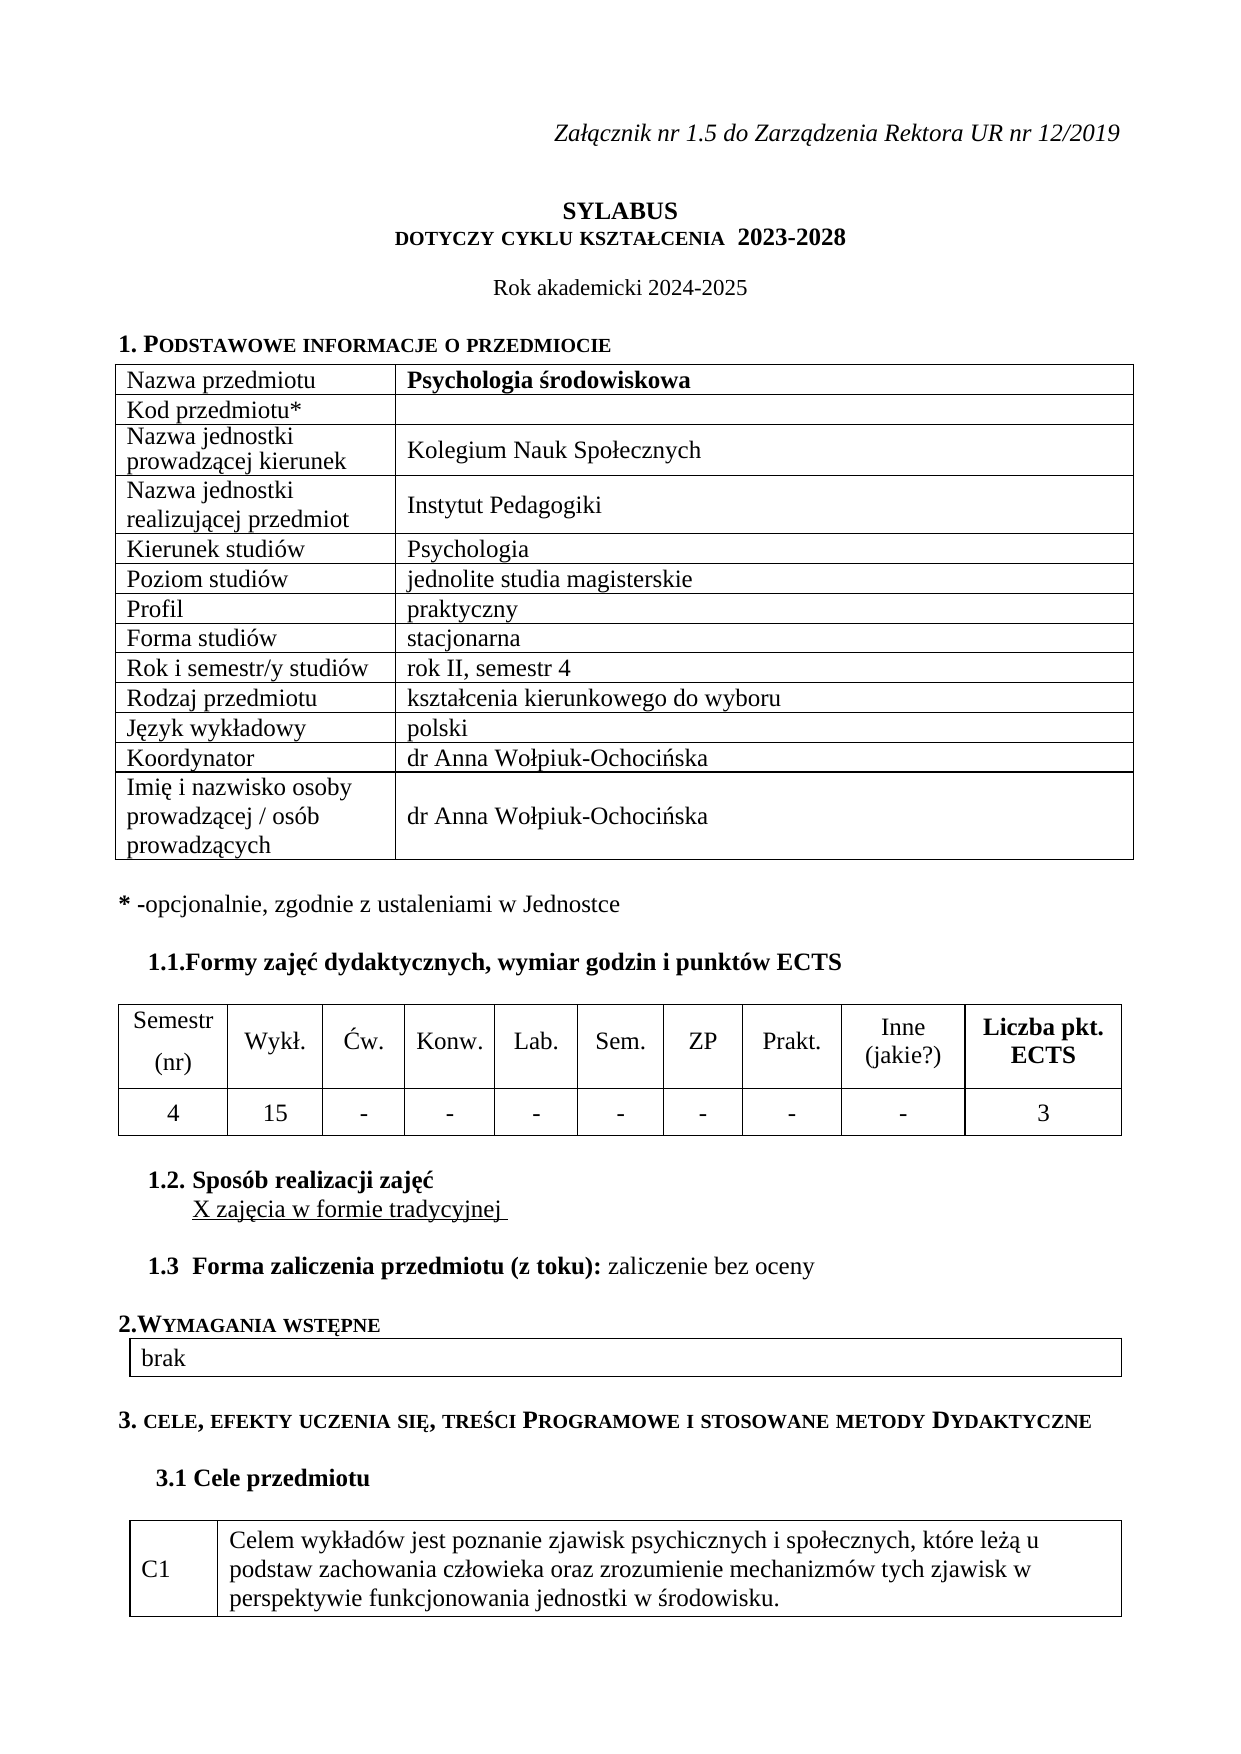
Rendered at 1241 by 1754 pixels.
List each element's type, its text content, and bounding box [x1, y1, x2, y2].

table_header brak [131, 1339, 1121, 1376]
table_cell Kod przedmiotu* [116, 395, 395, 423]
table_header Inne (jakie?) [842, 1005, 964, 1088]
table_cell dr Anna Wołpiuk-Ochocińska [396, 743, 1133, 771]
table_cell Imię i nazwisko osoby prowadzącej / osób prowadzących [116, 773, 395, 859]
table_cell rok II, semestr 4 [396, 653, 1133, 682]
table_header Sem. [578, 1005, 663, 1088]
table_cell - [323, 1089, 404, 1135]
table_cell 4 [119, 1089, 227, 1135]
table_header Prakt. [743, 1005, 841, 1088]
text 3. cele, efekty uczenia się, treści Programowe i stosowane metody Dydaktyczne [118, 1405, 1122, 1434]
table_cell dr Anna Wołpiuk-Ochocińska [396, 773, 1133, 859]
text 1. Podstawowe informacje o przedmiocie [118, 329, 1122, 358]
table_cell Koordynator [116, 743, 395, 771]
table_header C1 [131, 1521, 217, 1616]
table_cell stacjonarna [396, 624, 1133, 652]
text Załącznik nr 1.5 do Zarządzenia Rektora UR nr 12/2019 [118, 118, 1122, 147]
table_cell Psychologia [396, 534, 1133, 563]
table_cell Rodzaj przedmiotu [116, 683, 395, 712]
table_cell Kolegium Nauk Społecznych [396, 425, 1133, 474]
text 1.1.Formy zajęć dydaktycznych, wymiar godzin i punktów ECTS [148, 947, 1122, 976]
table_header Ćw. [323, 1005, 404, 1088]
table_cell - [664, 1089, 742, 1135]
text 1.3 Forma zaliczenia przedmiotu (z toku): zaliczenie bez oceny [148, 1251, 1122, 1280]
text 1.2. Sposób realizacji zajęć [148, 1165, 1122, 1194]
table_header Semestr (nr) [119, 1005, 227, 1088]
table_cell praktyczny [396, 594, 1133, 622]
table_cell jednolite studia magisterskie [396, 564, 1133, 593]
table_cell Nazwa jednostki prowadzącej kierunek [116, 425, 395, 474]
table_cell - [578, 1089, 663, 1135]
table_header Konw. [405, 1005, 494, 1088]
table_cell 3 [966, 1089, 1121, 1135]
table_cell - [495, 1089, 577, 1135]
table_header Wykł. [228, 1005, 322, 1088]
text * -opcjonalnie, zgodnie z ustaleniami w Jednostce [118, 889, 1122, 918]
table_cell - [842, 1089, 964, 1135]
table_header Liczba pkt. ECTS [966, 1005, 1121, 1088]
table_header Lab. [495, 1005, 577, 1088]
table_cell Język wykładowy [116, 713, 395, 742]
table_cell Kierunek studiów [116, 534, 395, 563]
table_cell - [743, 1089, 841, 1135]
table_cell Poziom studiów [116, 564, 395, 593]
text 2.Wymagania wstępne [118, 1309, 1122, 1337]
table_cell - [405, 1089, 494, 1135]
table_cell 15 [228, 1089, 322, 1135]
text X zajęcia w formie tradycyjnej [192, 1194, 1122, 1222]
table_cell Nazwa jednostki realizującej przedmiot [116, 476, 395, 533]
table_cell Forma studiów [116, 624, 395, 652]
table_header Celem wykładów jest poznanie zjawisk psychicznych i społecznych, które leżą u podstaw zachowania człowieka oraz zrozumienie mechanizmów tych zjawisk w perspektywie funkcjonowania jednostki w środowisku. [218, 1521, 1121, 1616]
table_header ZP [664, 1005, 742, 1088]
table_cell kształcenia kierunkowego do wyboru [396, 683, 1133, 712]
table_cell Profil [116, 594, 395, 622]
table_cell Instytut Pedagogiki [396, 476, 1133, 533]
table_header Nazwa przedmiotu [116, 365, 395, 394]
text Rok akademicki 2024-2025 [118, 275, 1122, 300]
text dotyczy cyklu kształcenia 2023-2028 [118, 225, 1122, 250]
table_cell [396, 395, 1133, 423]
text 3.1 Cele przedmiotu [156, 1463, 1122, 1492]
table_cell polski [396, 713, 1133, 742]
table_cell Rok i semestr/y studiów [116, 653, 395, 682]
text SYLABUS [118, 196, 1122, 225]
table_header Psychologia środowiskowa [396, 365, 1133, 394]
